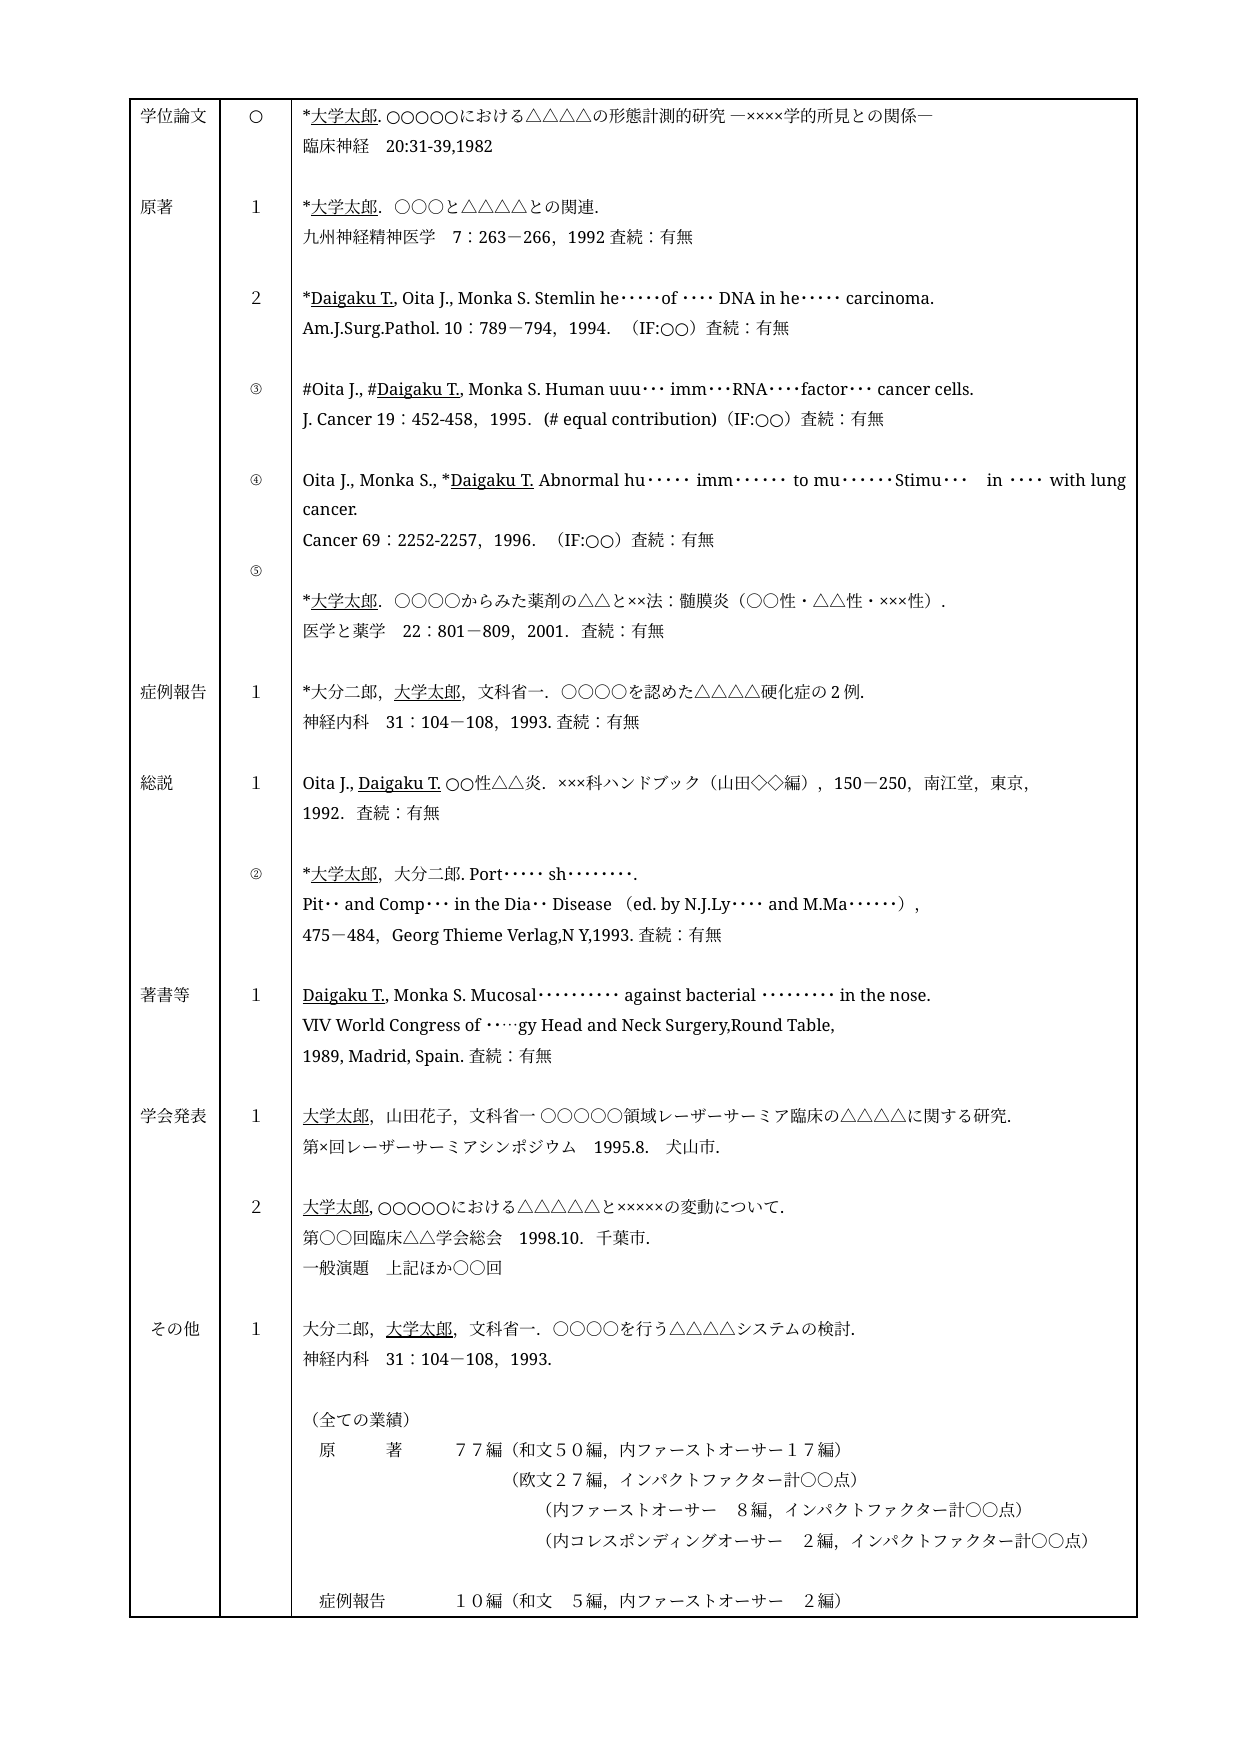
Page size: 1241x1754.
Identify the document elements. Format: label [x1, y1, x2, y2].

table_cell [292, 100, 1136, 1616]
table_cell [131, 100, 219, 1616]
table_cell [221, 100, 291, 1616]
